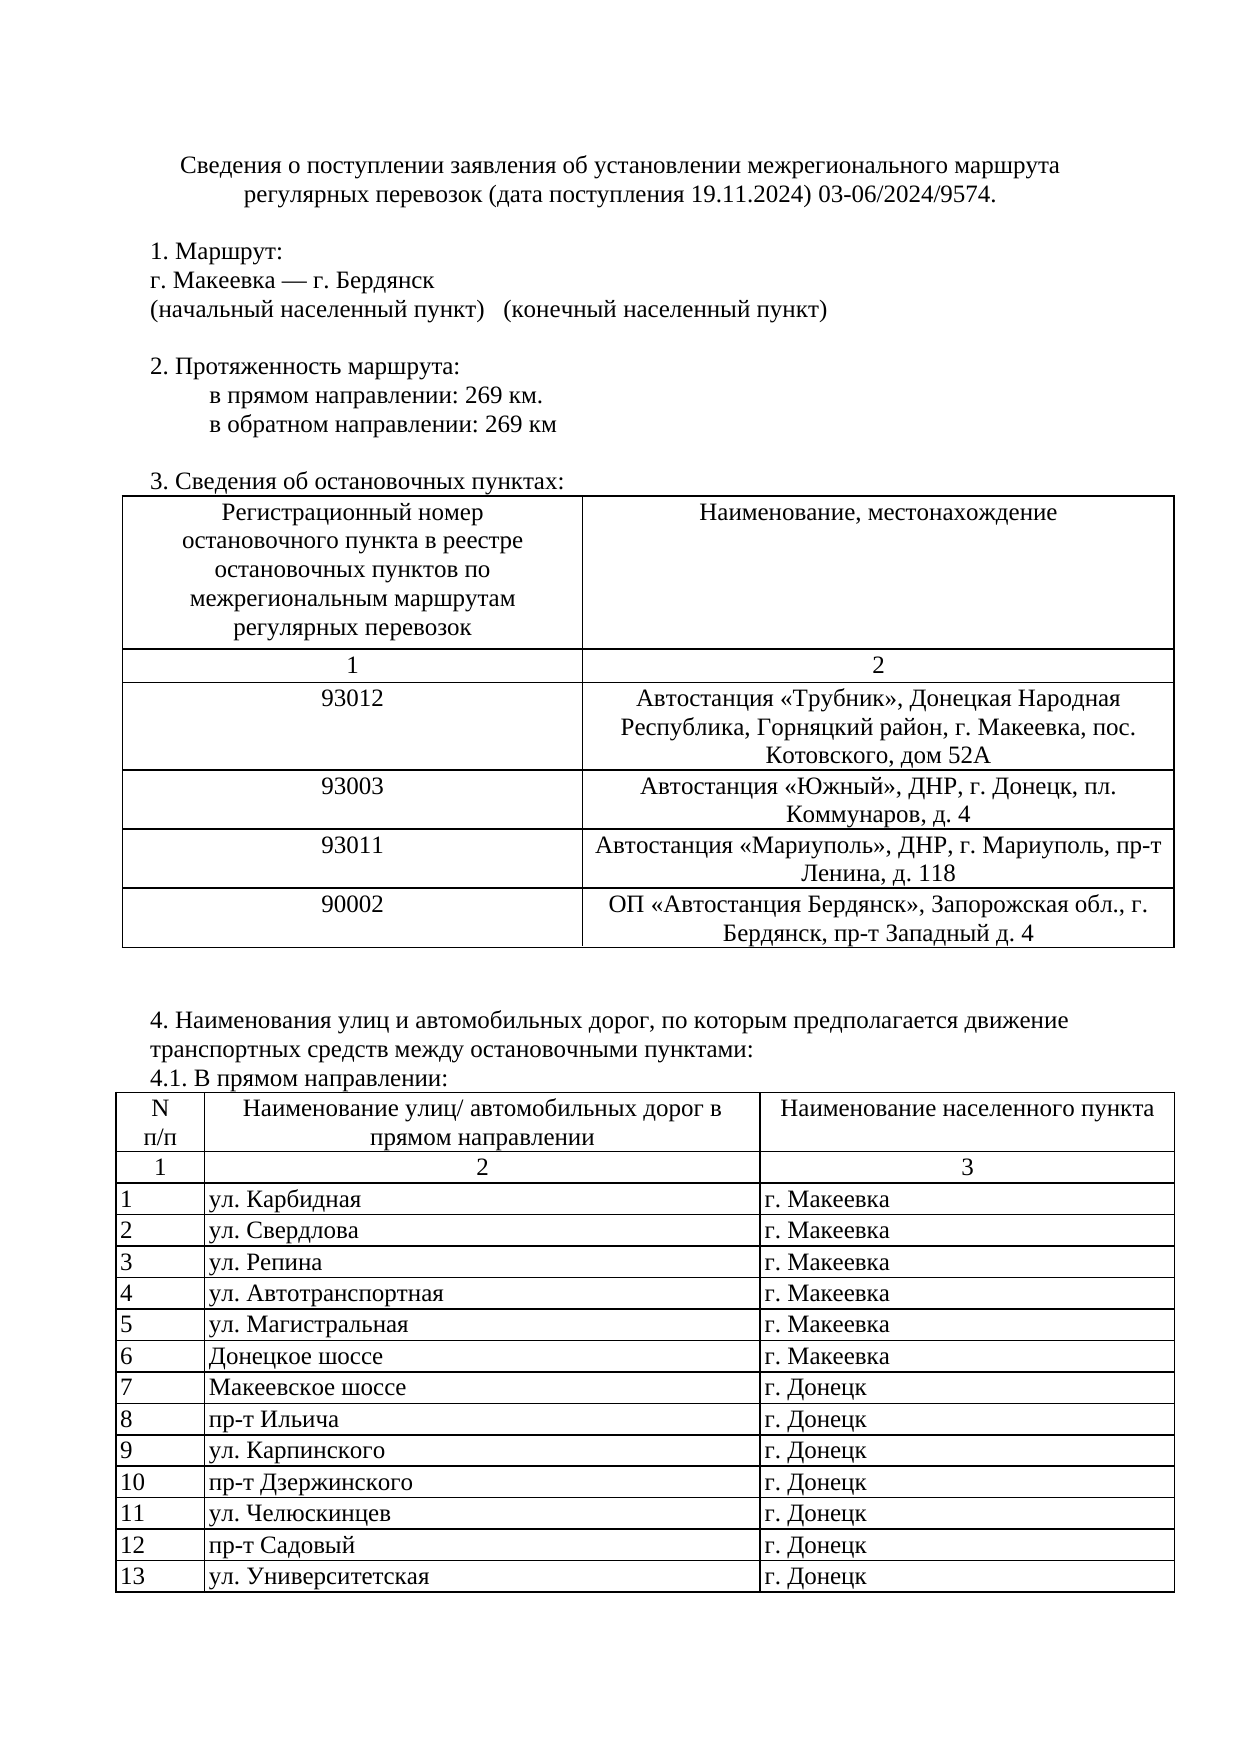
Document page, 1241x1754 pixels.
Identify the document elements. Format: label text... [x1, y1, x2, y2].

table_cell 2 [583, 650, 1173, 681]
text г. Макеевка — г. Бердянск [150, 265, 1090, 294]
table_cell г. Макеевка [761, 1310, 1174, 1339]
table_cell г. Макеевка [761, 1215, 1174, 1245]
table_cell г. Макеевка [761, 1184, 1174, 1214]
table_cell пр-т Ильича [205, 1404, 759, 1434]
table_header Наименование населенного пункта [761, 1093, 1174, 1151]
table_cell 12 [117, 1530, 204, 1560]
text Сведения о поступлении заявления об установлении межрегионального маршрута регулярных перевозок (дата поступления 19.11.2024) 03-06/2024/9574. [150, 150, 1090, 207]
table_cell ул. Магистральная [205, 1310, 759, 1339]
table_cell пр-т Садовый [205, 1530, 759, 1560]
table_cell 5 [117, 1310, 204, 1339]
text в обратном направлении: 269 км [150, 409, 1090, 437]
table_cell ул. Свердлова [205, 1215, 759, 1245]
table_cell 9 [117, 1436, 204, 1465]
text 3. Сведения об остановочных пунктах: [150, 466, 1090, 495]
text 4. Наименования улиц и автомобильных дорог, по которым предполагается движение транспортных средств между остановочными пунктами: [150, 1005, 1090, 1063]
table_cell ул. Репина [205, 1247, 759, 1277]
table_cell 1 [123, 650, 582, 681]
table_cell 90002 [123, 889, 582, 946]
table_cell г. Донецк [761, 1404, 1174, 1434]
table_cell г. Донецк [761, 1561, 1174, 1591]
table_cell г. Донецк [761, 1498, 1174, 1528]
table_header Регистрационный номер остановочного пункта в реестре остановочных пунктов по межрегиональным маршрутам регулярных перевозок [123, 497, 582, 648]
table_cell 1 [117, 1184, 204, 1214]
table_cell г. Донецк [761, 1436, 1174, 1465]
table_cell 10 [117, 1467, 204, 1497]
table_cell г. Макеевка [761, 1247, 1174, 1277]
text 2. Протяженность маршрута: [150, 351, 1090, 380]
table_cell 6 [117, 1341, 204, 1371]
table_cell г. Макеевка [761, 1341, 1174, 1371]
table_cell ул. Карбидная [205, 1184, 759, 1214]
table_cell Макеевское шоссе [205, 1373, 759, 1402]
table_cell 11 [117, 1498, 204, 1528]
text 1. Маршрут: [150, 236, 1090, 265]
table_cell 2 [117, 1215, 204, 1245]
table_cell 3 [117, 1247, 204, 1277]
table_cell г. Донецк [761, 1373, 1174, 1402]
table_cell ОП «Автостанция Бердянск», Запорожская обл., г. Бердянск, пр-т Западный д. 4 [583, 889, 1173, 946]
table_cell г. Донецк [761, 1530, 1174, 1560]
table_cell ул. Университетская [205, 1561, 759, 1591]
table_cell ул. Автотранспортная [205, 1278, 759, 1308]
table_header Наименование улиц/ автомобильных дорог в прямом направлении [205, 1093, 759, 1151]
table_cell Донецкое шоссе [205, 1341, 759, 1371]
table_cell 13 [117, 1561, 204, 1591]
table_cell 93012 [123, 683, 582, 769]
text в прямом направлении: 269 км. [150, 380, 1090, 409]
table_cell ул. Челюскинцев [205, 1498, 759, 1528]
table_cell Автостанция «Южный», ДНР, г. Донецк, пл. Коммунаров, д. 4 [583, 771, 1173, 828]
text (начальный населенный пункт) (конечный населенный пункт) [150, 294, 1090, 322]
table_cell г. Донецк [761, 1467, 1174, 1497]
table_cell 7 [117, 1373, 204, 1402]
table_cell Автостанция «Мариуполь», ДНР, г. Мариуполь, пр-т Ленина, д. 118 [583, 830, 1173, 887]
text 4.1. В прямом направлении: [150, 1063, 1090, 1092]
table_cell г. Макеевка [761, 1278, 1174, 1308]
table_cell 4 [117, 1278, 204, 1308]
table_header Наименование, местонахождение [583, 497, 1173, 648]
table_cell 2 [205, 1152, 759, 1182]
table_cell 8 [117, 1404, 204, 1434]
table_cell пр-т Дзержинского [205, 1467, 759, 1497]
table_cell 93003 [123, 771, 582, 828]
table_cell 3 [761, 1152, 1174, 1182]
table_cell Автостанция «Трубник», Донецкая Народная Республика, Горняцкий район, г. Макеевка, пос. Котовского, дом 52А [583, 683, 1173, 769]
table_cell 93011 [123, 830, 582, 887]
table_cell 1 [117, 1152, 204, 1182]
table_header N п/п [117, 1093, 204, 1151]
table_cell ул. Карпинского [205, 1436, 759, 1465]
